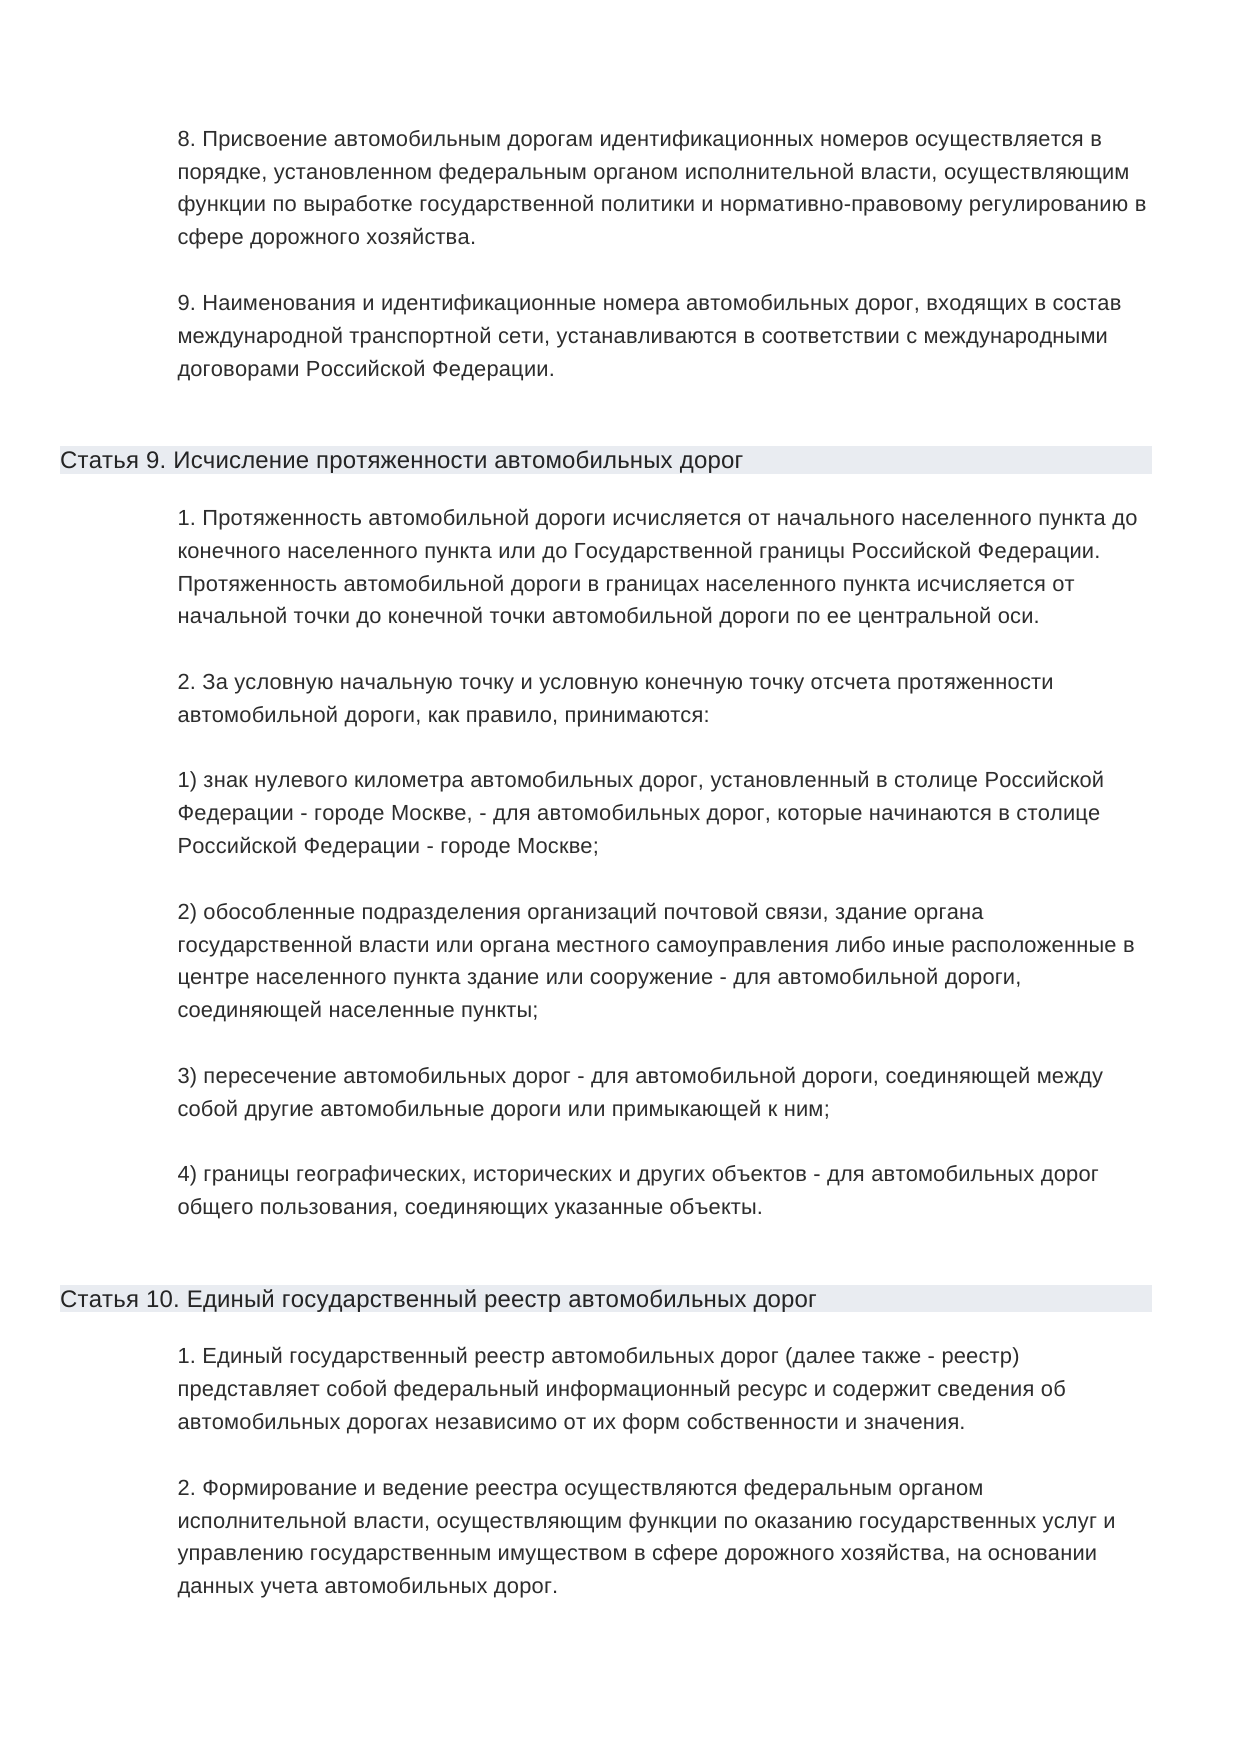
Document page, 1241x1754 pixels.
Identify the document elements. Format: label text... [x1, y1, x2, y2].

text 1. Единый государственный реестр автомобильных дорог (далее также - реестр) представляет собой федеральный информационный ресурс и содержит сведения об автомобильных дорогах независимо от их форм собственности и значения. [177, 1336, 1152, 1467]
text Статья 10. Единый государственный реестр автомобильных дорог [60, 1285, 1152, 1312]
text 1) знак нулевого километра автомобильных дорог, установленный в столице Российской Федерации - городе Москве, - для автомобильных дорог, которые начинаются в столице Российской Федерации - городе Москве; [177, 760, 1152, 891]
text 4) границы географических, исторических и других объектов - для автомобильных дорог общего пользования, соединяющих указанные объекты. [177, 1153, 1152, 1285]
text 2. За условную начальную точку и условную конечную точку отсчета протяженности автомобильной дороги, как правило, принимаются: [177, 661, 1152, 760]
text 1. Протяженность автомобильной дороги исчисляется от начального населенного пункта до конечного населенного пункта или до Государственной границы Российской Федерации. Протяженность автомобильной дороги в границах населенного пункта исчисляется от начальной точки до конечной точки автомобильной дороги по ее центральной оси. [177, 497, 1152, 661]
text 2) обособленные подразделения организаций почтовой связи, здание органа государственной власти или органа местного самоуправления либо иные расположенные в центре населенного пункта здание или сооружение - для автомобильной дороги, соединяющей населенные пункты; [177, 891, 1152, 1055]
text 2. Формирование и ведение реестра осуществляются федеральным органом исполнительной власти, осуществляющим функции по оказанию государственных услуг и управлению государственным имуществом в сфере дорожного хозяйства, на основании данных учета автомобильных дорог. [177, 1467, 1152, 1631]
text 8. Присвоение автомобильным дорогам идентификационных номеров осуществляется в порядке, установленном федеральным органом исполнительной власти, осуществляющим функции по выработке государственной политики и нормативно-правовому регулированию в сфере дорожного хозяйства. [177, 118, 1152, 282]
text Статья 9. Исчисление протяженности автомобильных дорог [60, 446, 1152, 474]
text 9. Наименования и идентификационные номера автомобильных дорог, входящих в состав международной транспортной сети, устанавливаются в соответствии с международными договорами Российской Федерации. [177, 282, 1152, 446]
text 3) пересечение автомобильных дорог - для автомобильной дороги, соединяющей между собой другие автомобильные дороги или примыкающей к ним; [177, 1055, 1152, 1153]
